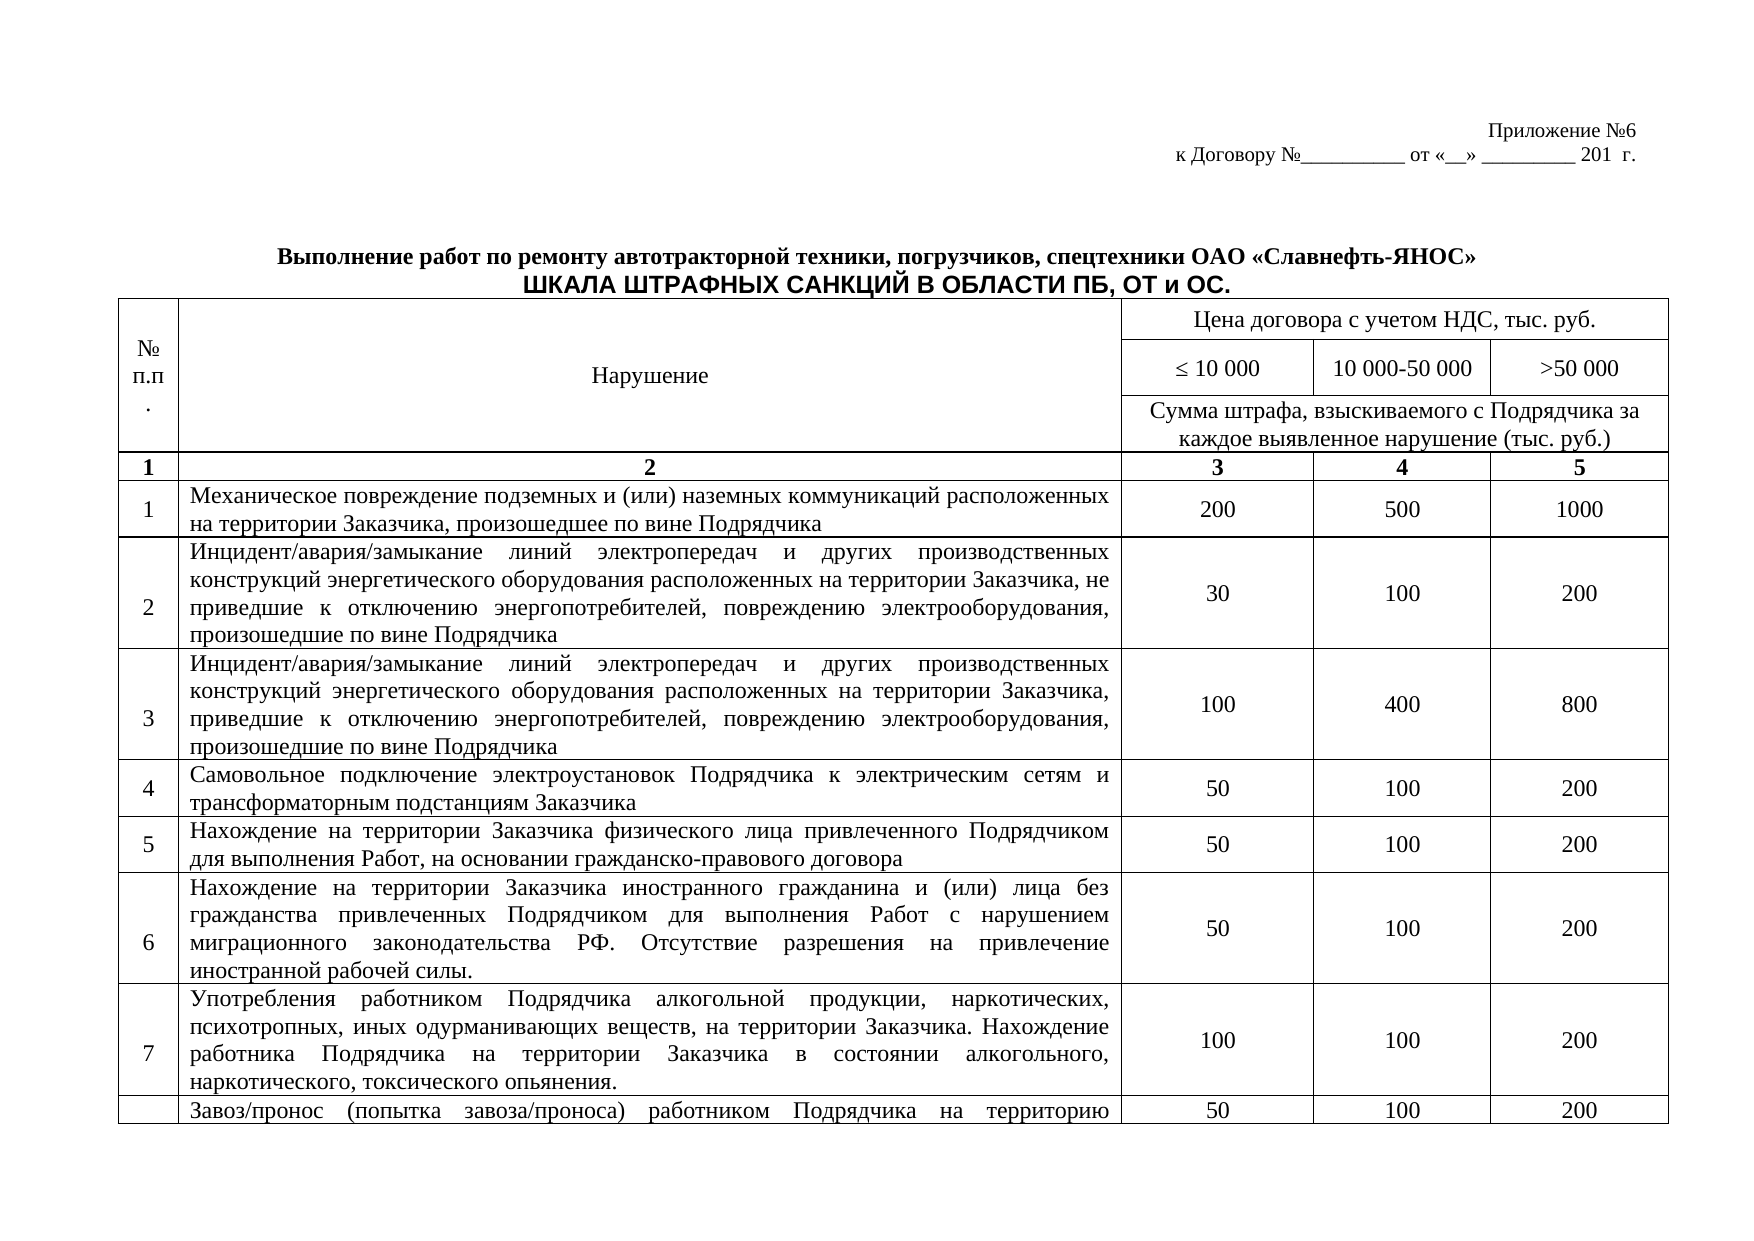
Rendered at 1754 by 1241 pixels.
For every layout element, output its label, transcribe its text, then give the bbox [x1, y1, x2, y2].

table_cell 6 [119, 873, 178, 983]
table_cell 100 [1314, 538, 1490, 648]
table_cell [179, 1096, 1121, 1123]
table_header Цена договора с учетом НДС, тыс. руб. [1122, 299, 1668, 339]
table_cell 5 [119, 817, 178, 872]
table_cell 100 [1314, 817, 1490, 872]
table_cell 4 [119, 760, 178, 816]
table_cell 200 [1491, 1096, 1668, 1123]
table_cell 400 [1314, 649, 1490, 759]
text Выполнение работ по ремонту автотракторной техники, погрузчиков, спецтехники ОАО «Славнефть-ЯНОС» [118, 242, 1636, 269]
table_cell Инцидент/авария/замыкание линий электропередач и других производственных конструкций энергетического оборудования расположенных на территории Заказчика, приведшие к отключению энергопотребителей, повреждению электрооборудования, произошедшие по вине Подрядчика [179, 649, 1121, 759]
table_cell Самовольное подключение электроустановок Подрядчика к электрическим сетям и трансформаторным подстанциям Заказчика [179, 760, 1121, 816]
table_cell Употребления работником Подрядчика алкогольной продукции, наркотических, психотропных, иных одурманивающих веществ, на территории Заказчика. Нахождение работника Подрядчика на территории Заказчика в состоянии алкогольного, наркотического, токсического опьянения. [179, 984, 1121, 1095]
table_cell 200 [1491, 760, 1668, 816]
table_cell 50 [1122, 760, 1313, 816]
table_cell 1 [119, 481, 178, 536]
table_cell >50 000 [1491, 340, 1668, 395]
table_header Нарушение [179, 299, 1121, 451]
table_cell 2 [119, 538, 178, 648]
table_cell 200 [1491, 873, 1668, 983]
table_cell 2 [179, 453, 1121, 480]
table_cell 3 [1122, 453, 1313, 480]
table_cell 1000 [1491, 481, 1668, 536]
table_cell Нахождение на территории Заказчика физического лица привлеченного Подрядчиком для выполнения Работ, на основании гражданско-правового договора [179, 817, 1121, 872]
table_cell 8 [119, 1096, 178, 1123]
table_cell 200 [1122, 481, 1313, 536]
text ШКАЛА ШТРАФНЫХ САНКЦИЙ В ОБЛАСТИ ПБ, ОТ и ОС. [118, 269, 1636, 298]
text к Договору №__________ от «__» _________ 201 г. [118, 142, 1636, 166]
table_cell 100 [1122, 649, 1313, 759]
table_cell 5 [1491, 453, 1668, 480]
table_cell 50 [1122, 817, 1313, 872]
table_cell 200 [1491, 984, 1668, 1095]
table_cell 500 [1314, 481, 1490, 536]
table_cell 800 [1491, 649, 1668, 759]
table_cell Нахождение на территории Заказчика иностранного гражданина и (или) лица без гражданства привлеченных Подрядчиком для выполнения Работ с нарушением миграционного законодательства РФ. Отсутствие разрешения на привлечение иностранной рабочей силы. [179, 873, 1121, 983]
table_cell 100 [1314, 984, 1490, 1095]
table_cell Механическое повреждение подземных и (или) наземных коммуникаций расположенных на территории Заказчика, произошедшее по вине Подрядчика [179, 481, 1121, 536]
table_cell 4 [1314, 453, 1490, 480]
table_cell 100 [1314, 873, 1490, 983]
text Приложение №6 [118, 118, 1636, 142]
table_cell 100 [1314, 760, 1490, 816]
table_cell Инцидент/авария/замыкание линий электропередач и других производственных конструкций энергетического оборудования расположенных на территории Заказчика, не приведшие к отключению энергопотребителей, повреждению электрооборудования, произошедшие по вине Подрядчика [179, 538, 1121, 648]
table_header № п.п. [119, 299, 178, 451]
table_cell 200 [1491, 817, 1668, 872]
table_cell 50 [1122, 873, 1313, 983]
table_cell 30 [1122, 538, 1313, 648]
table_cell 1 [119, 453, 178, 480]
table_cell 100 [1122, 984, 1313, 1095]
table_cell 100 [1314, 1096, 1490, 1123]
table_cell 7 [119, 984, 178, 1095]
table_cell 50 [1122, 1096, 1313, 1123]
table_cell ≤ 10 000 [1122, 340, 1313, 395]
table_cell 10 000-50 000 [1314, 340, 1490, 395]
table_cell 200 [1491, 538, 1668, 648]
table_cell Сумма штрафа, взыскиваемого с Подрядчика за каждое выявленное нарушение (тыс. руб.) [1122, 396, 1668, 451]
table_cell 3 [119, 649, 178, 759]
